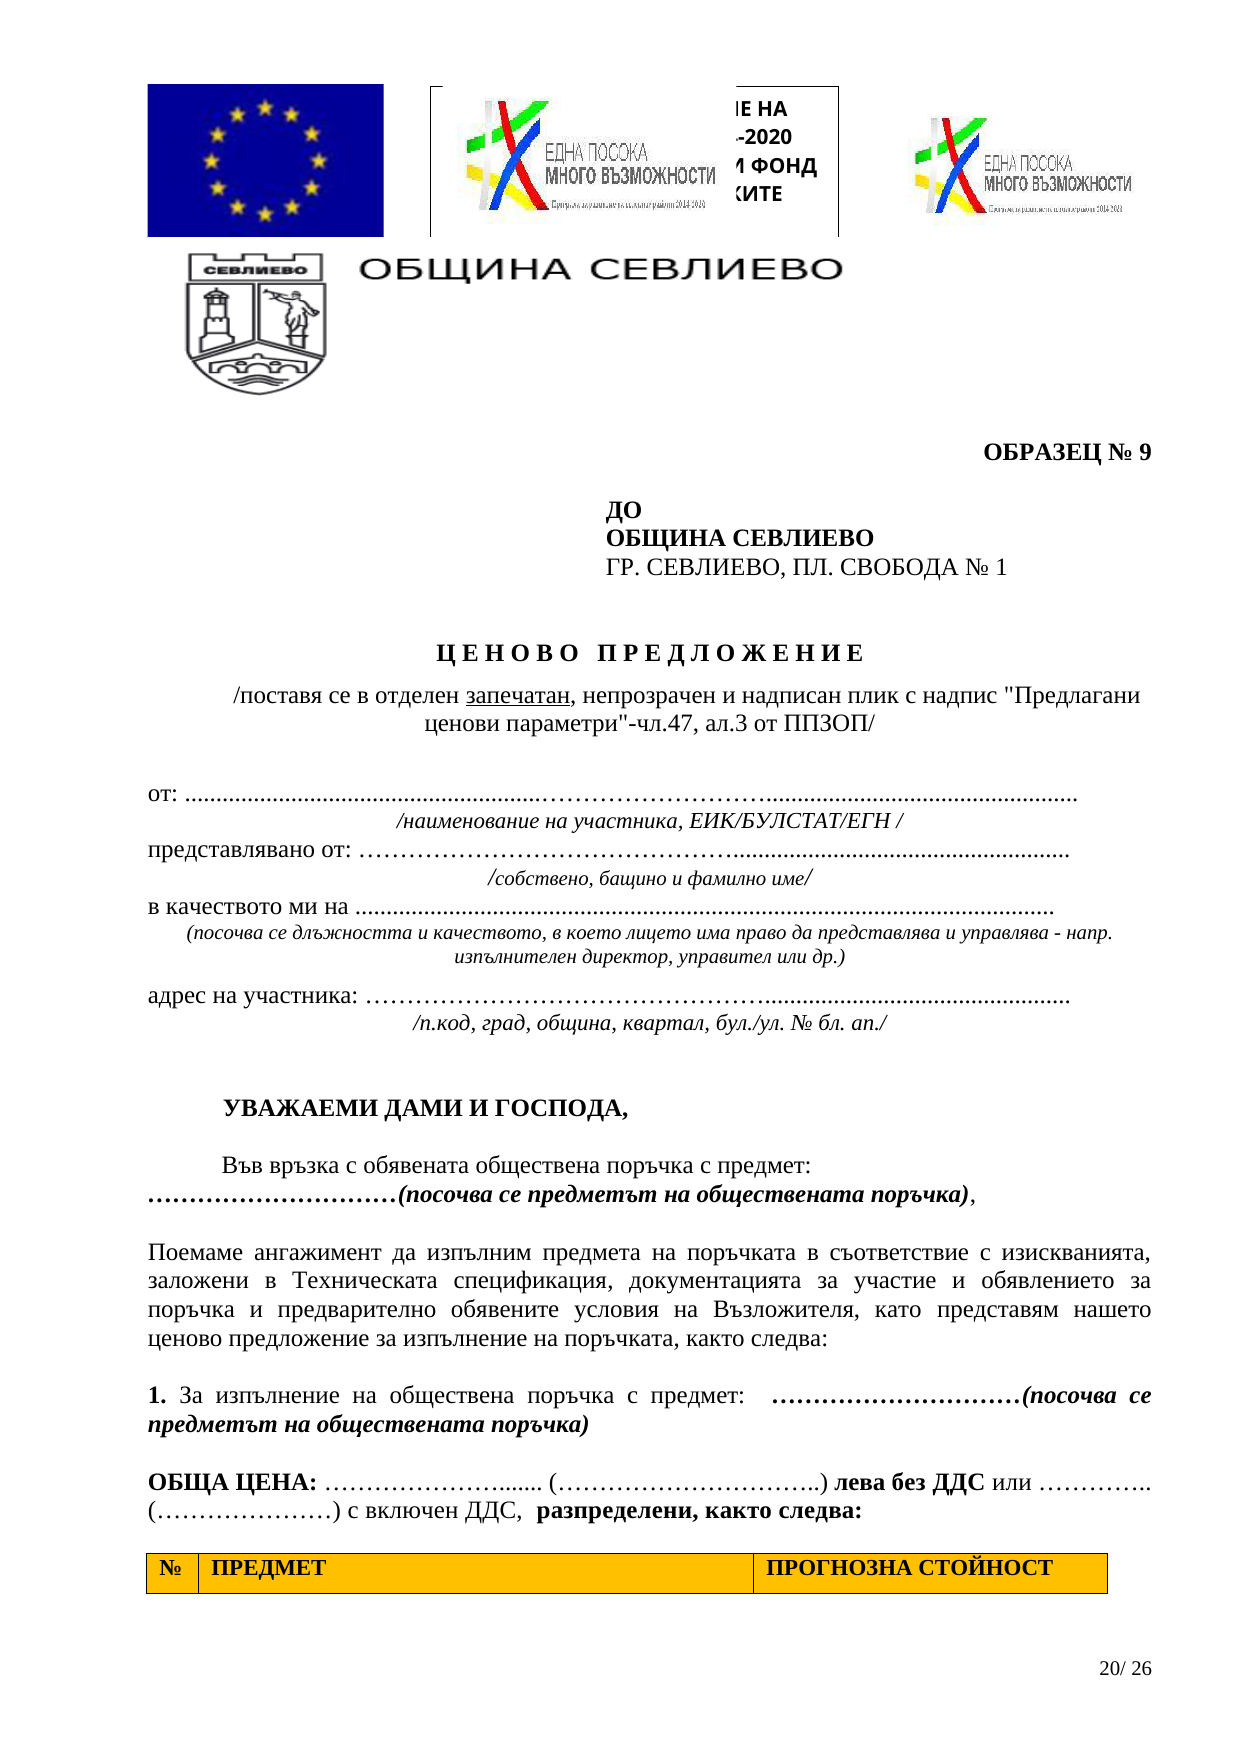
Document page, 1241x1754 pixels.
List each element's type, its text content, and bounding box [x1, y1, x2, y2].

picture [147, 237, 851, 398]
text в качеството ми на ................................................................................................................ [148, 891, 1152, 920]
table_header ПРОГНОЗНА СТОЙНОСТ [754, 1554, 1107, 1593]
table_header № [147, 1554, 198, 1593]
text /собствено, бащино и фамилно име/ [148, 862, 1152, 891]
text Ц Е Н О В О П Р Е Д Л О Ж Е Н И Е [148, 638, 1152, 667]
text ГР. СЕВЛИЕВО, ПЛ. СВОБОДА № 1 [606, 552, 1152, 581]
table_header ПРЕДМЕТ [199, 1554, 753, 1593]
text (посочва се длъжността и качеството, в което лицето има право да представлява и управлява - напр. изпълнителен директор, управител или др.) [148, 920, 1152, 968]
text ОБЩА ЦЕНА: …………………....... (…………………………..) лева без ДДС или ………….. (…………………) с включен ДДС, разпределени, както следва: [148, 1467, 1152, 1524]
text адрес на участника: …………………………………………................................................. [148, 981, 1152, 1009]
list …………………………(посочва се предметът на обществената поръчка), [148, 1179, 1152, 1208]
text ОБРАЗЕЦ № 9 [606, 437, 1152, 466]
text ОБЩИНА СЕВЛИЕВО [606, 523, 1152, 552]
text /поставя се в отделен запечатан, непрозрачен и надписан плик с надпис "Предлагани ценови параметри"-чл.47, ал.3 от ППЗОП/ [148, 680, 1152, 737]
list Поемаме ангажимент да изпълним предмета на поръчката в съответствие с изискванията, заложени в Техническата спецификация, документацията за участие и обявлението за поръчка и предварително обявените условия на Възложителя, като представям нашето ценово предложение за изпълнение на поръчката, както следва: [148, 1237, 1152, 1352]
list Във връзка с обявената обществена поръчка с предмет: [148, 1151, 1152, 1179]
text УВАЖАЕМИ ДАМИ И ГОСПОДА, [148, 1093, 1152, 1122]
text ДО [606, 495, 1152, 523]
text /п.код, град, община, квартал, бул./ул. № бл. ап./ [148, 1009, 1152, 1036]
text представлявано от: ………………………………………...................................................... [148, 834, 1152, 862]
text 1. За изпълнение на обществена поръчка с предмет: …………………………(посочва се предметът на обществената поръчка) [148, 1381, 1152, 1438]
text /наименование на участника, ЕИК/БУЛСТАТ/ЕГН / [148, 807, 1152, 834]
text от: .........................................................……………………….................................................. [148, 778, 1152, 807]
